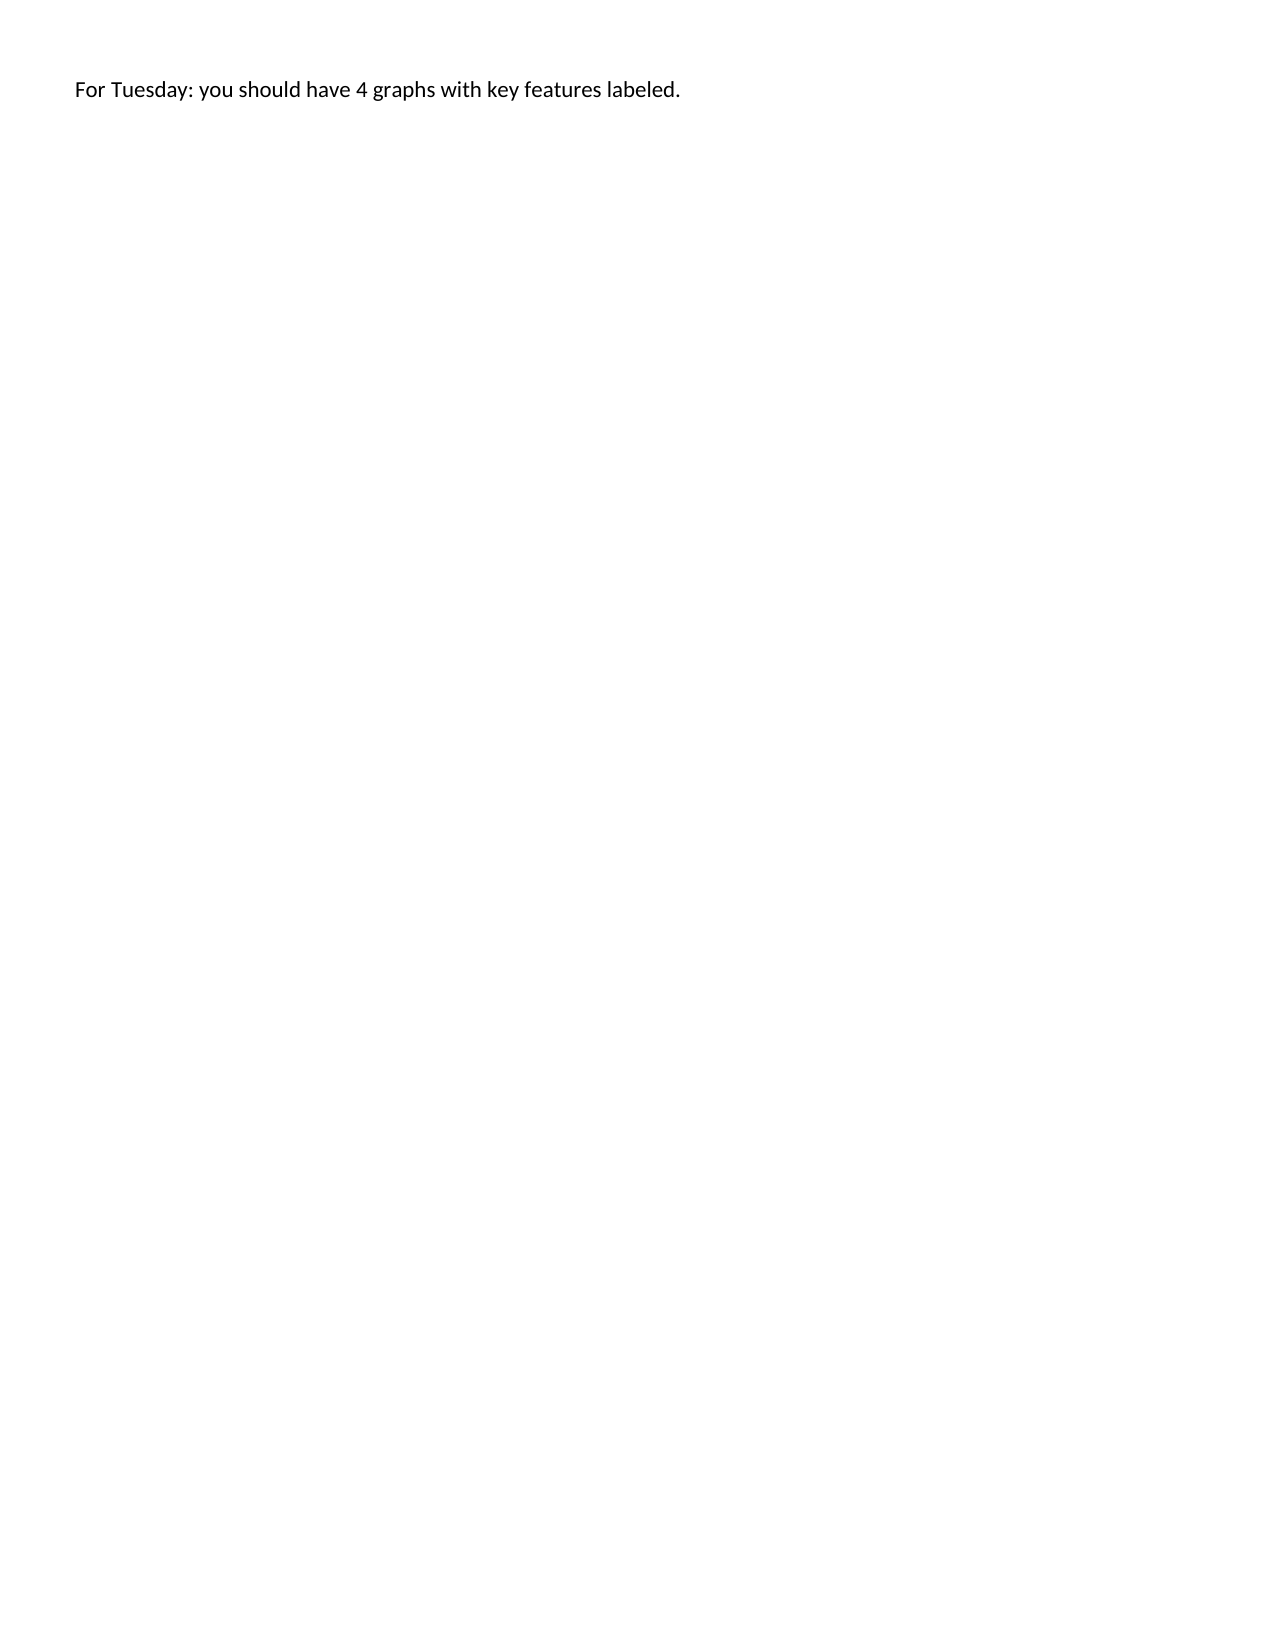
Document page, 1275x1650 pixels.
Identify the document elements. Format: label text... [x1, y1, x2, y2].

text For Tuesday: you should have 4 graphs with key features labeled. [75, 75, 1200, 103]
